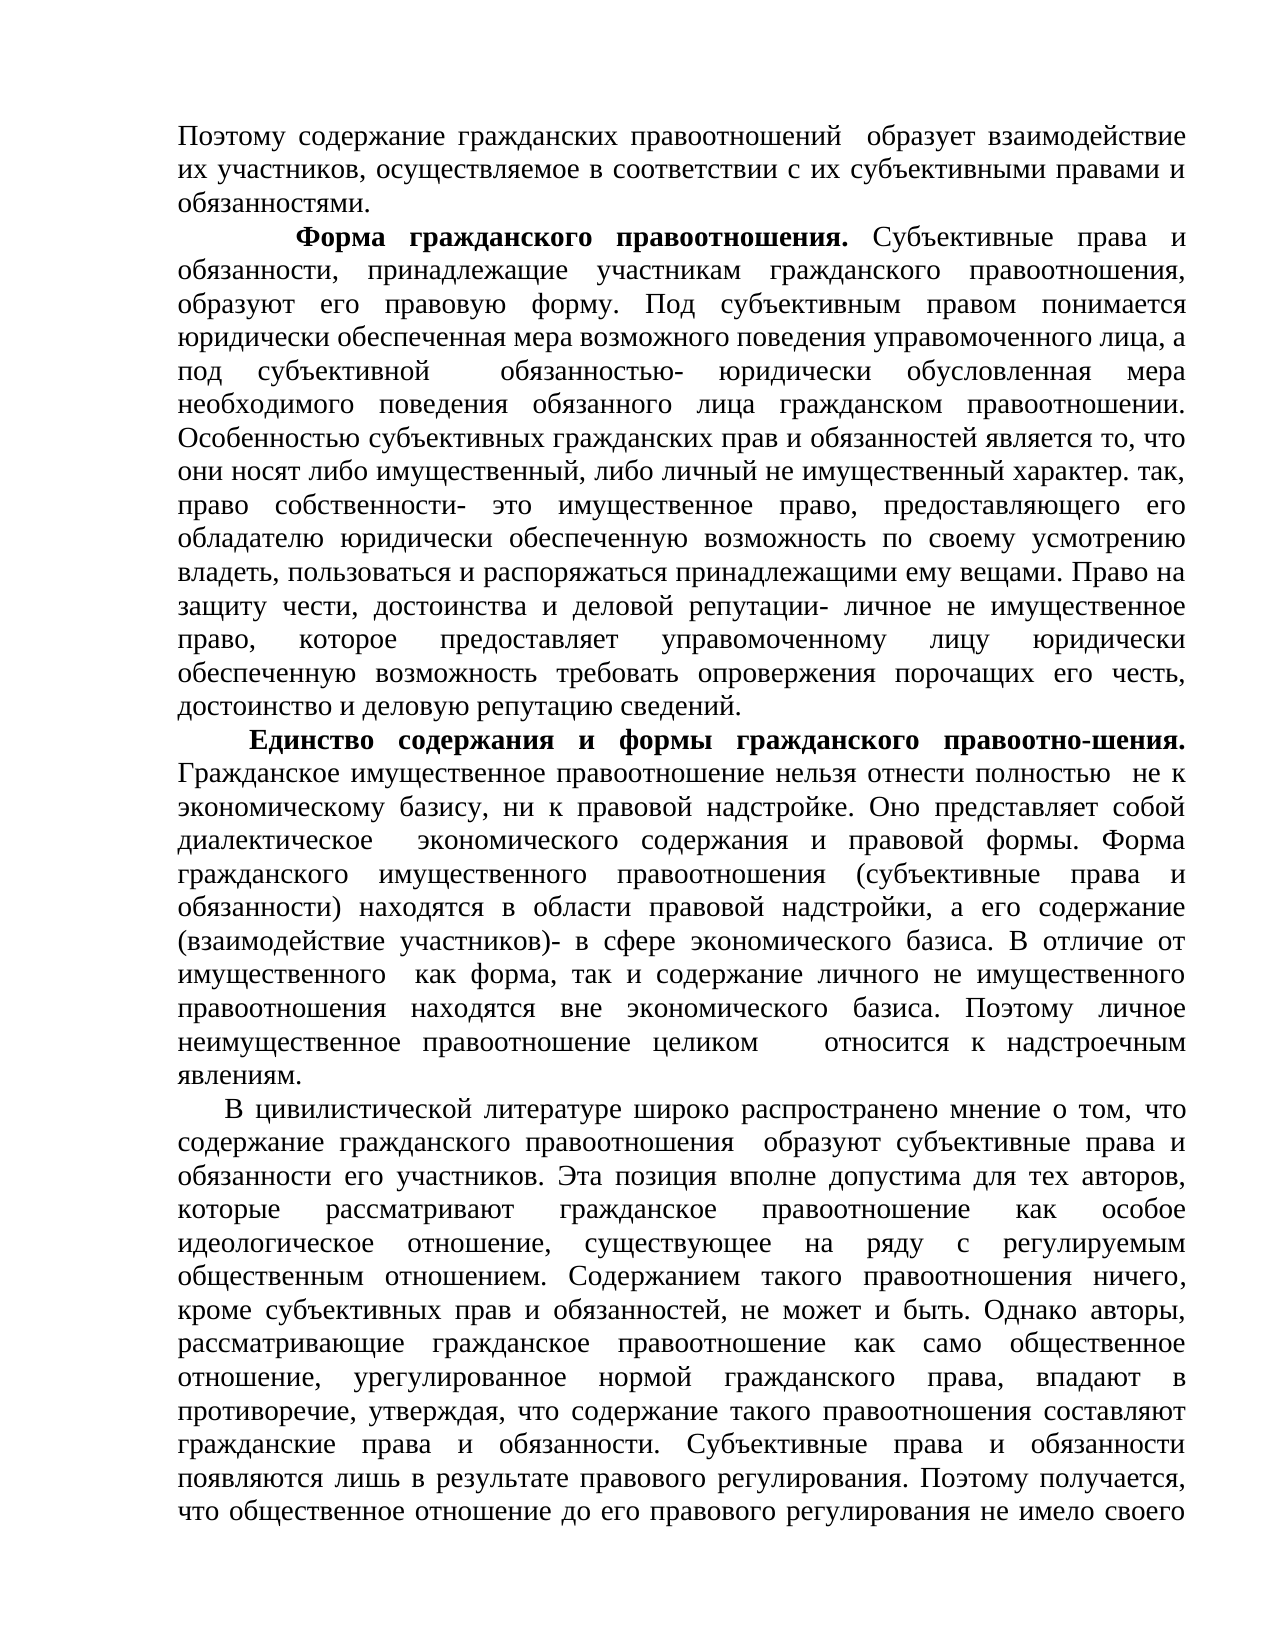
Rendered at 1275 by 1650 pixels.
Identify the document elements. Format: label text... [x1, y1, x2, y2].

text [177, 118, 1186, 219]
text Форма гражданского правоотношения. Субъективные права и обязанности, принадлежащие участникам гражданского правоотношения, образуют его правовую форму. Под субъективным правом понимается юридически обеспеченная мера возможного поведения управомоченного лица, а под субъективной обязанностью- юридически обусловленная мера необходимого поведения обязанного лица гражданском правоотношении. Особенностью субъективных гражданских прав и обязанностей является то, что они носят либо имущественный, либо личный не имущественный характер. так, право собственности- это имущественное право, предоставляющего его обладателю юридически обеспеченную возможность по своему усмотрению владеть, пользоваться и распоряжаться принадлежащими ему вещами. Право на защиту чести, достоинства и деловой репутации- личное не имущественное право, которое предоставляет управомоченному лицу юридически обеспеченную возможность требовать опровержения порочащих его честь, достоинство и деловую репутацию сведений. [177, 219, 1186, 722]
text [177, 1091, 1186, 1527]
text Единство содержания и формы гражданского правоотно-шения. Гражданское имущественное правоотношение нельзя отнести полностью не к экономическому базису, ни к правовой надстройке. Оно представляет собой диалектическое экономического содержания и правовой формы. Форма гражданского имущественного правоотношения (субъективные права и обязанности) находятся в области правовой надстройки, а его содержание (взаимодействие участников)- в сфере экономического базиса. В отличие от имущественного как форма, так и содержание личного не имущественного правоотношения находятся вне экономического базиса. Поэтому личное неимущественное правоотношение целиком относится к надстроечным явлениям. [177, 722, 1186, 1091]
